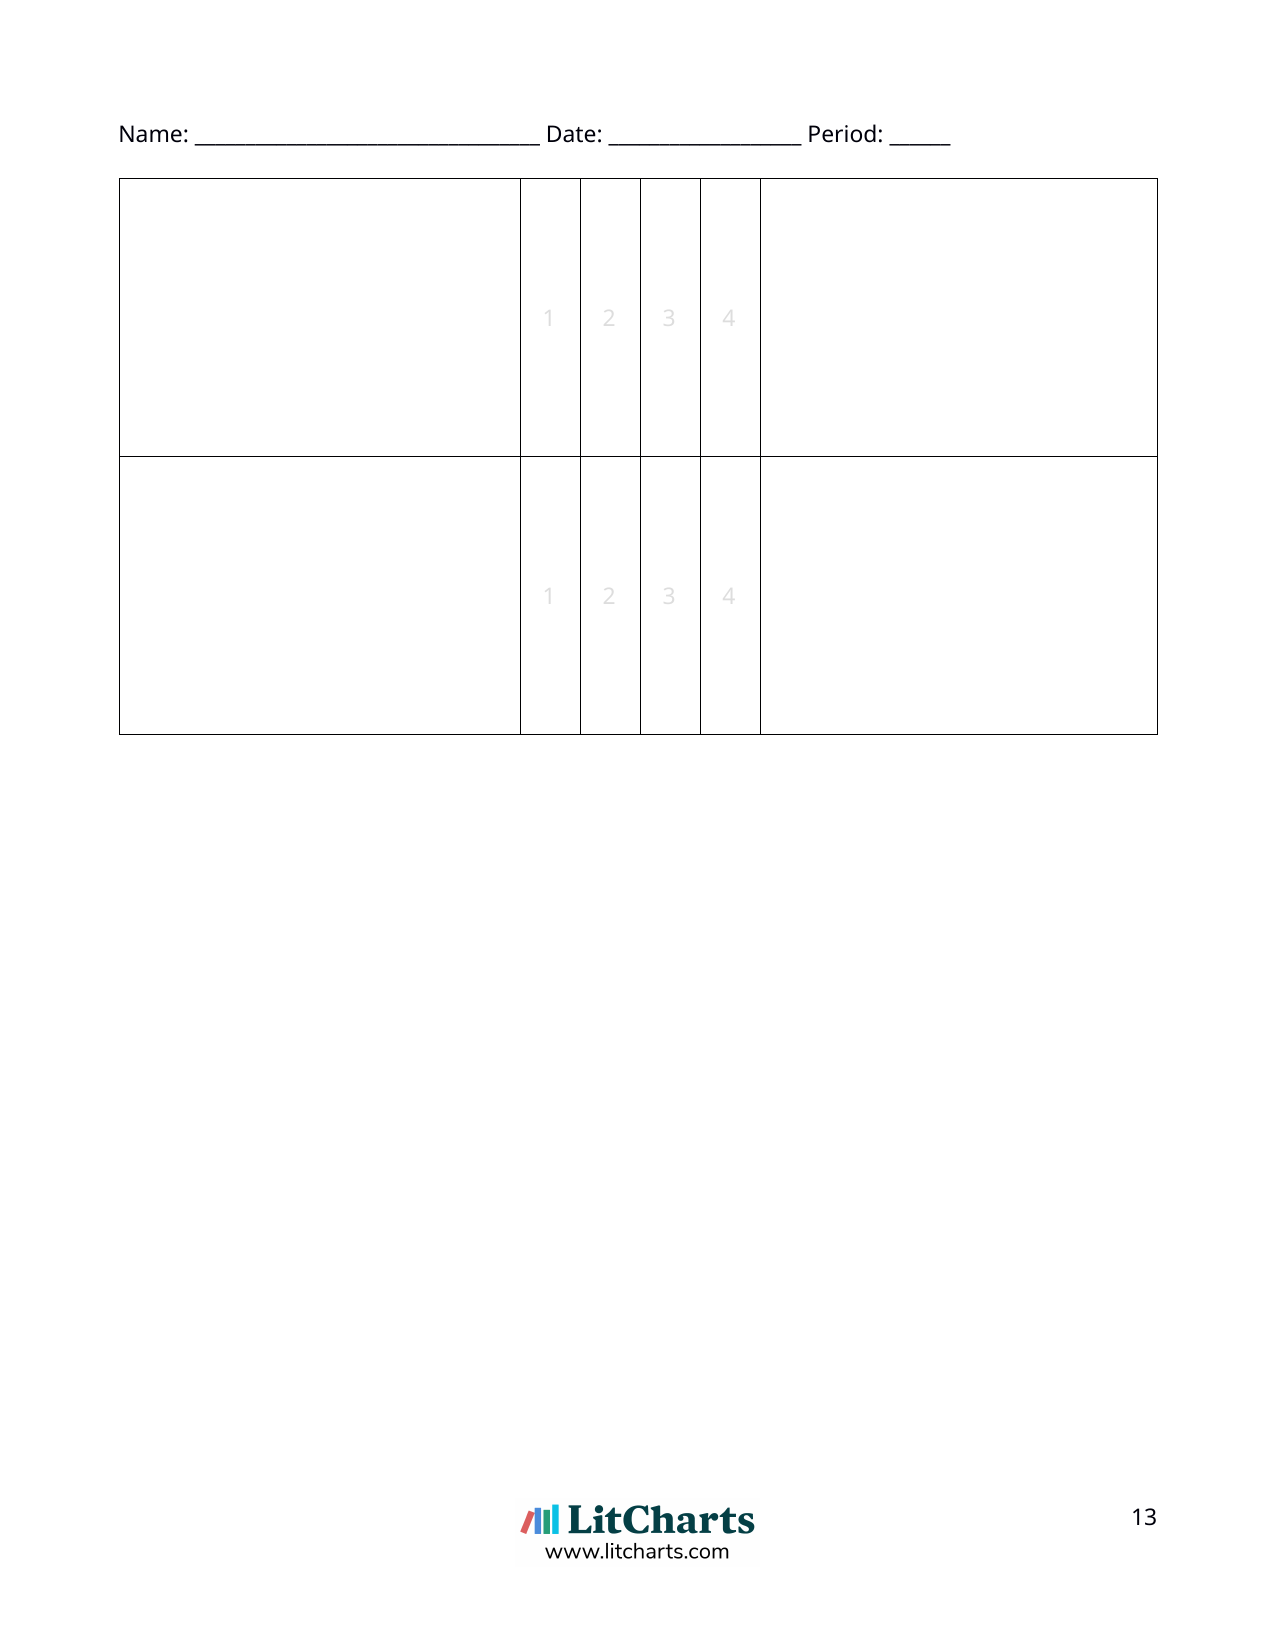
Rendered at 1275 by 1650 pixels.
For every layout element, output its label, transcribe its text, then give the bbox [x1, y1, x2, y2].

table_cell 3 [641, 457, 700, 734]
table_cell 4 [701, 179, 760, 456]
table_cell [120, 179, 520, 456]
table_cell 3 [641, 179, 700, 456]
table_cell [761, 179, 1157, 456]
table_cell 1 [521, 179, 580, 456]
table_cell 2 [581, 179, 640, 456]
table_cell 4 [701, 457, 760, 734]
table_cell [761, 457, 1157, 734]
table_cell [120, 457, 520, 734]
picture [514, 1498, 761, 1567]
table_cell 1 [521, 457, 580, 734]
table_cell 2 [581, 457, 640, 734]
